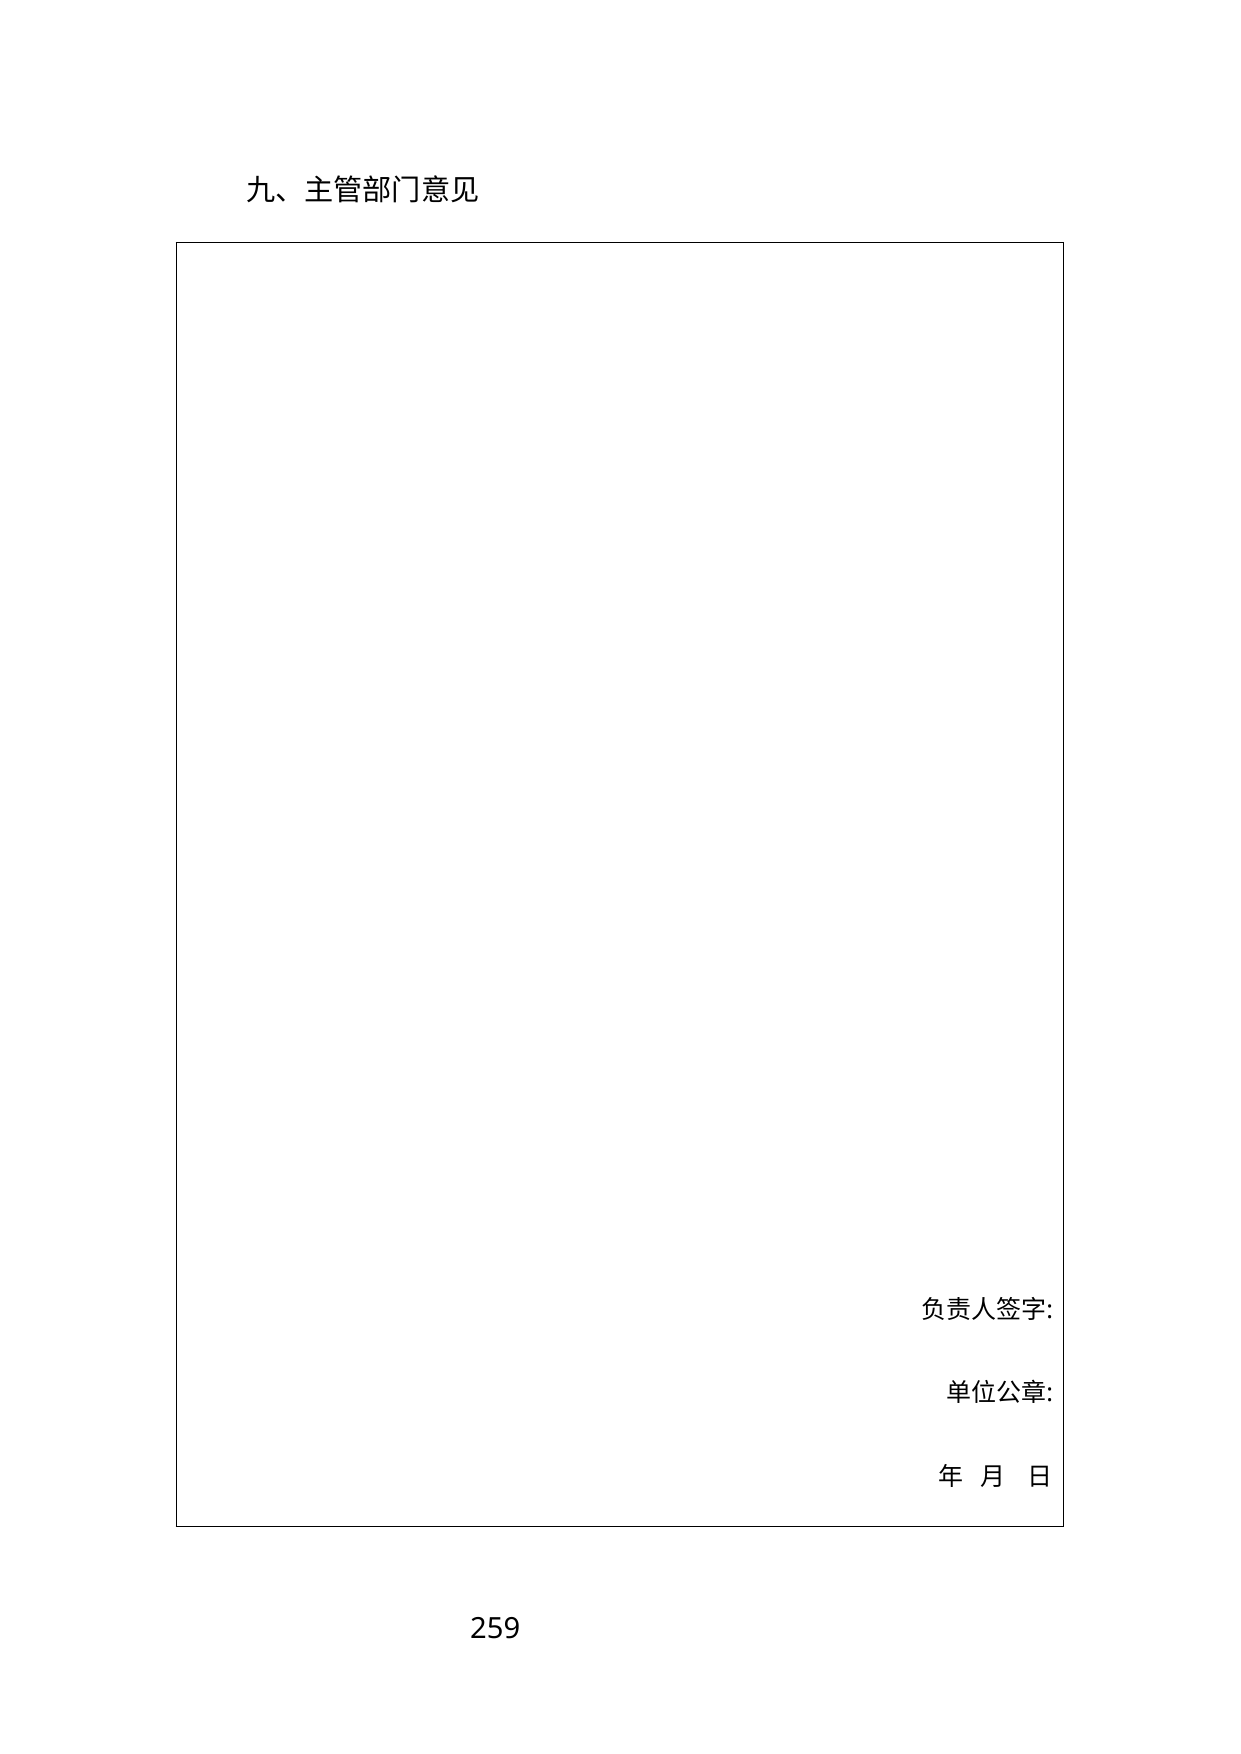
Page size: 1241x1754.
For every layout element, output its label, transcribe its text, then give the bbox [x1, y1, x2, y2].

text 九、主管部门意见 [187, 156, 1053, 221]
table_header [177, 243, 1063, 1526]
